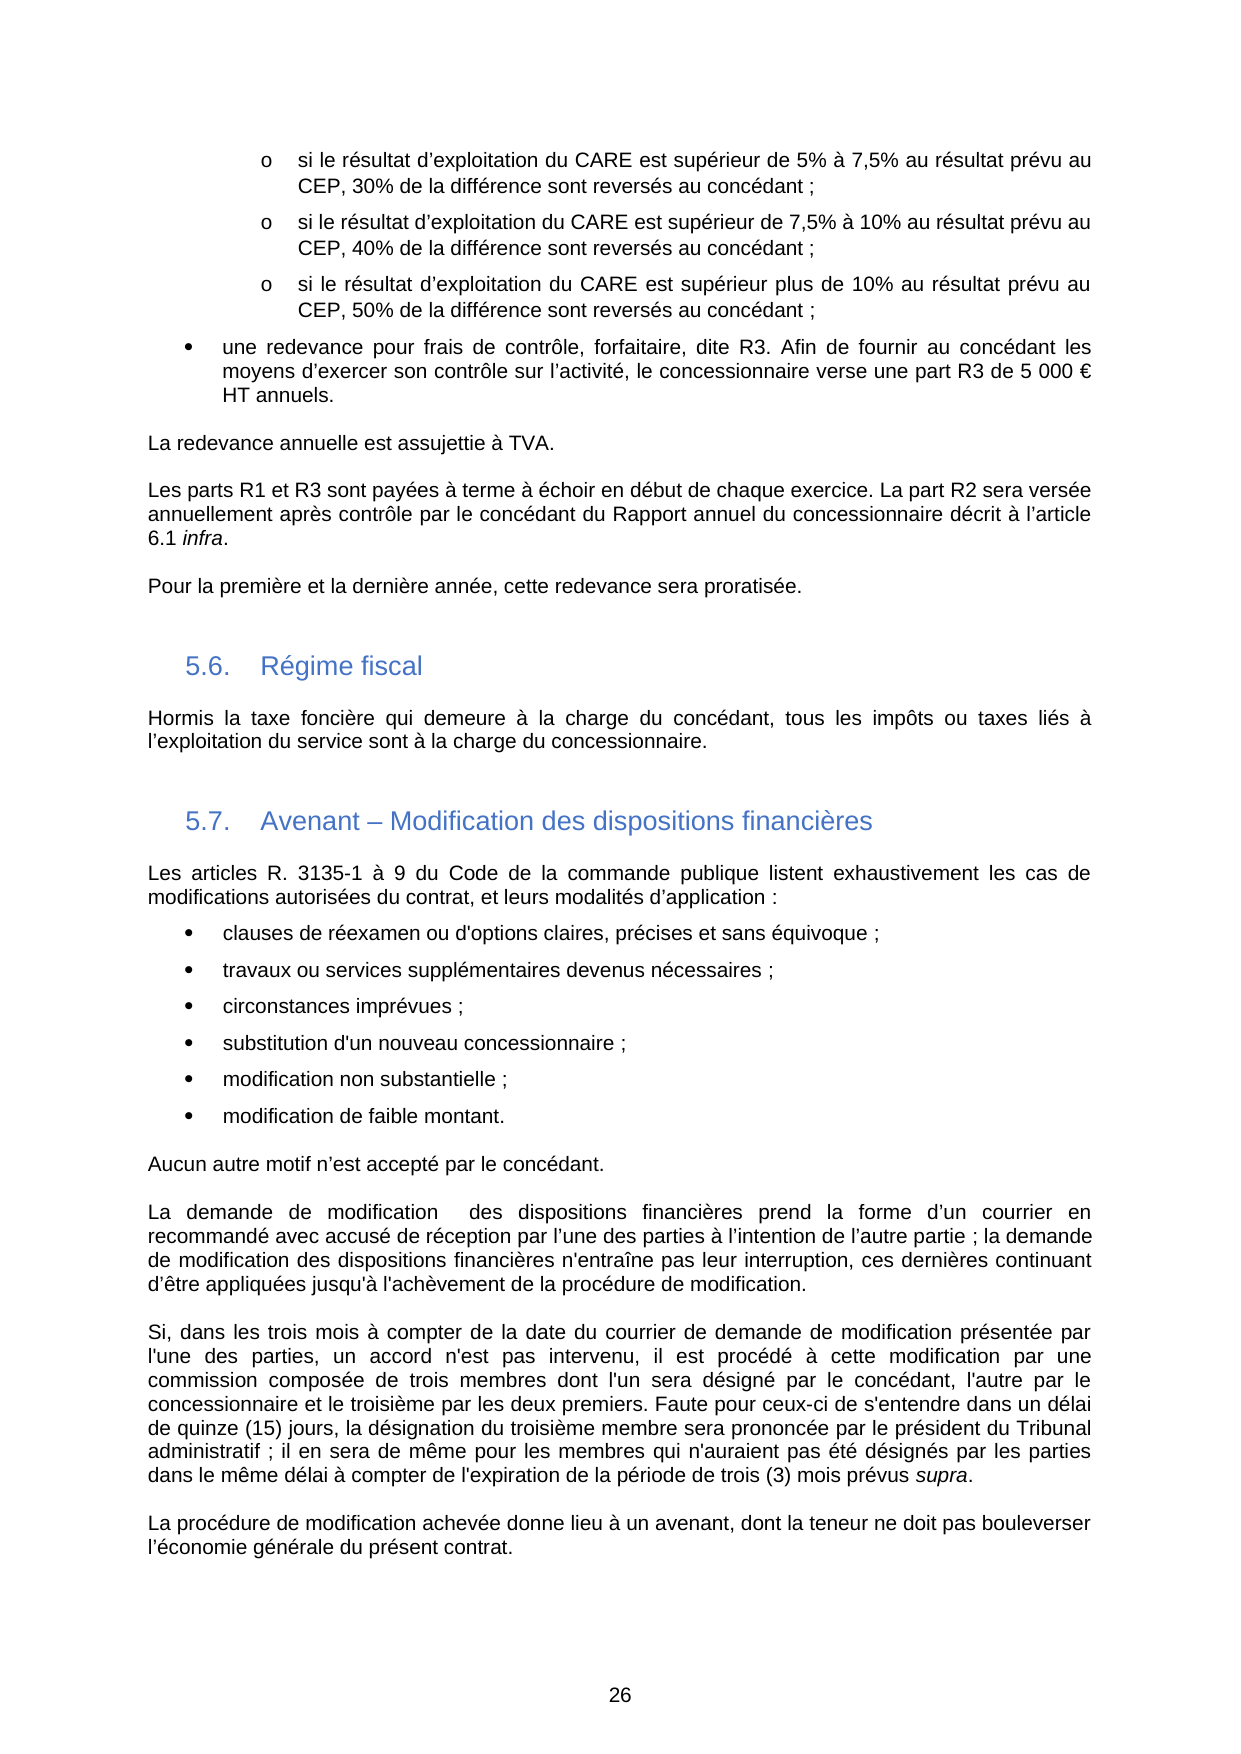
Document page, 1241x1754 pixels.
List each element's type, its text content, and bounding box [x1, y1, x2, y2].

text Si, dans les trois mois à compter de la date du courrier de demande de modification présentée par l'une des parties, un accord n'est pas intervenu, il est procédé à cette modification par une commission composée de trois membres dont l'un sera désigné par le concédant, l'autre par le concessionnaire et le troisième par les deux premiers. Faute pour ceux-ci de s'entendre dans un délai de quinze (15) jours, la désignation du troisième membre sera prononcée par le président du Tribunal administratif ; il en sera de même pour les membres qui n'auraient pas été désignés par les parties dans le même délai à compter de l'expiration de la période de trois (3) mois prévus supra. [148, 1319, 1093, 1487]
text La demande de modification des dispositions financières prend la forme d’un courrier en recommandé avec accusé de réception par l’une des parties à l’intention de l’autre partie ; la demande de modification des dispositions financières n'entraîne pas leur interruption, ces dernières continuant d’être appliquées jusqu'à l'achèvement de la procédure de modification. [148, 1200, 1093, 1296]
list une redevance pour frais de contrôle, forfaitaire, dite R3. Afin de fournir au concédant les moyens d’exercer son contrôle sur l’activité, le concessionnaire verse une part R3 de 5 000 € HT annuels. [185, 334, 1093, 406]
list substitution d'un nouveau concessionnaire ; [185, 1031, 1093, 1055]
text Aucun autre motif n’est accepté par le concédant. [148, 1152, 1093, 1176]
list travaux ou services supplémentaires devenus nécessaires ; [185, 958, 1093, 982]
list circonstances imprévues ; [185, 994, 1093, 1018]
list si le résultat d’exploitation du CARE est supérieur de 7,5% à 10% au résultat prévu au CEP, 40% de la différence sont reversés au concédant ; [260, 210, 1093, 260]
list si le résultat d’exploitation du CARE est supérieur plus de 10% au résultat prévu au CEP, 50% de la différence sont reversés au concédant ; [260, 272, 1093, 322]
text Les articles R. 3135-1 à 9 du Code de la commande publique listent exhaustivement les cas de modifications autorisées du contrat, et leurs modalités d’application : [148, 861, 1093, 908]
text Hormis la taxe foncière qui demeure à la charge du concédant, tous les impôts ou taxes liés à l’exploitation du service sont à la charge du concessionnaire. [148, 705, 1093, 753]
list modification de faible montant. [185, 1104, 1093, 1128]
list si le résultat d’exploitation du CARE est supérieur de 5% à 7,5% au résultat prévu au CEP, 30% de la différence sont reversés au concédant ; [260, 148, 1093, 197]
text La procédure de modification achevée donne lieu à un avenant, dont la teneur ne doit pas bouleverser l’économie générale du présent contrat. [148, 1511, 1093, 1559]
text Pour la première et la dernière année, cette redevance sera proratisée. [148, 574, 1093, 598]
list clauses de réexamen ou d'options claires, précises et sans équivoque ; [185, 921, 1093, 945]
subtitle Régime fiscal [185, 650, 1093, 681]
subtitle Avenant – Modification des dispositions financières [185, 805, 1093, 837]
text La redevance annuelle est assujettie à TVA. [148, 430, 1093, 454]
text Les parts R1 et R3 sont payées à terme à échoir en début de chaque exercice. La part R2 sera versée annuellement après contrôle par le concédant du Rapport annuel du concessionnaire décrit à l’article 6.1 infra. [148, 478, 1093, 550]
list modification non substantielle ; [185, 1067, 1093, 1091]
